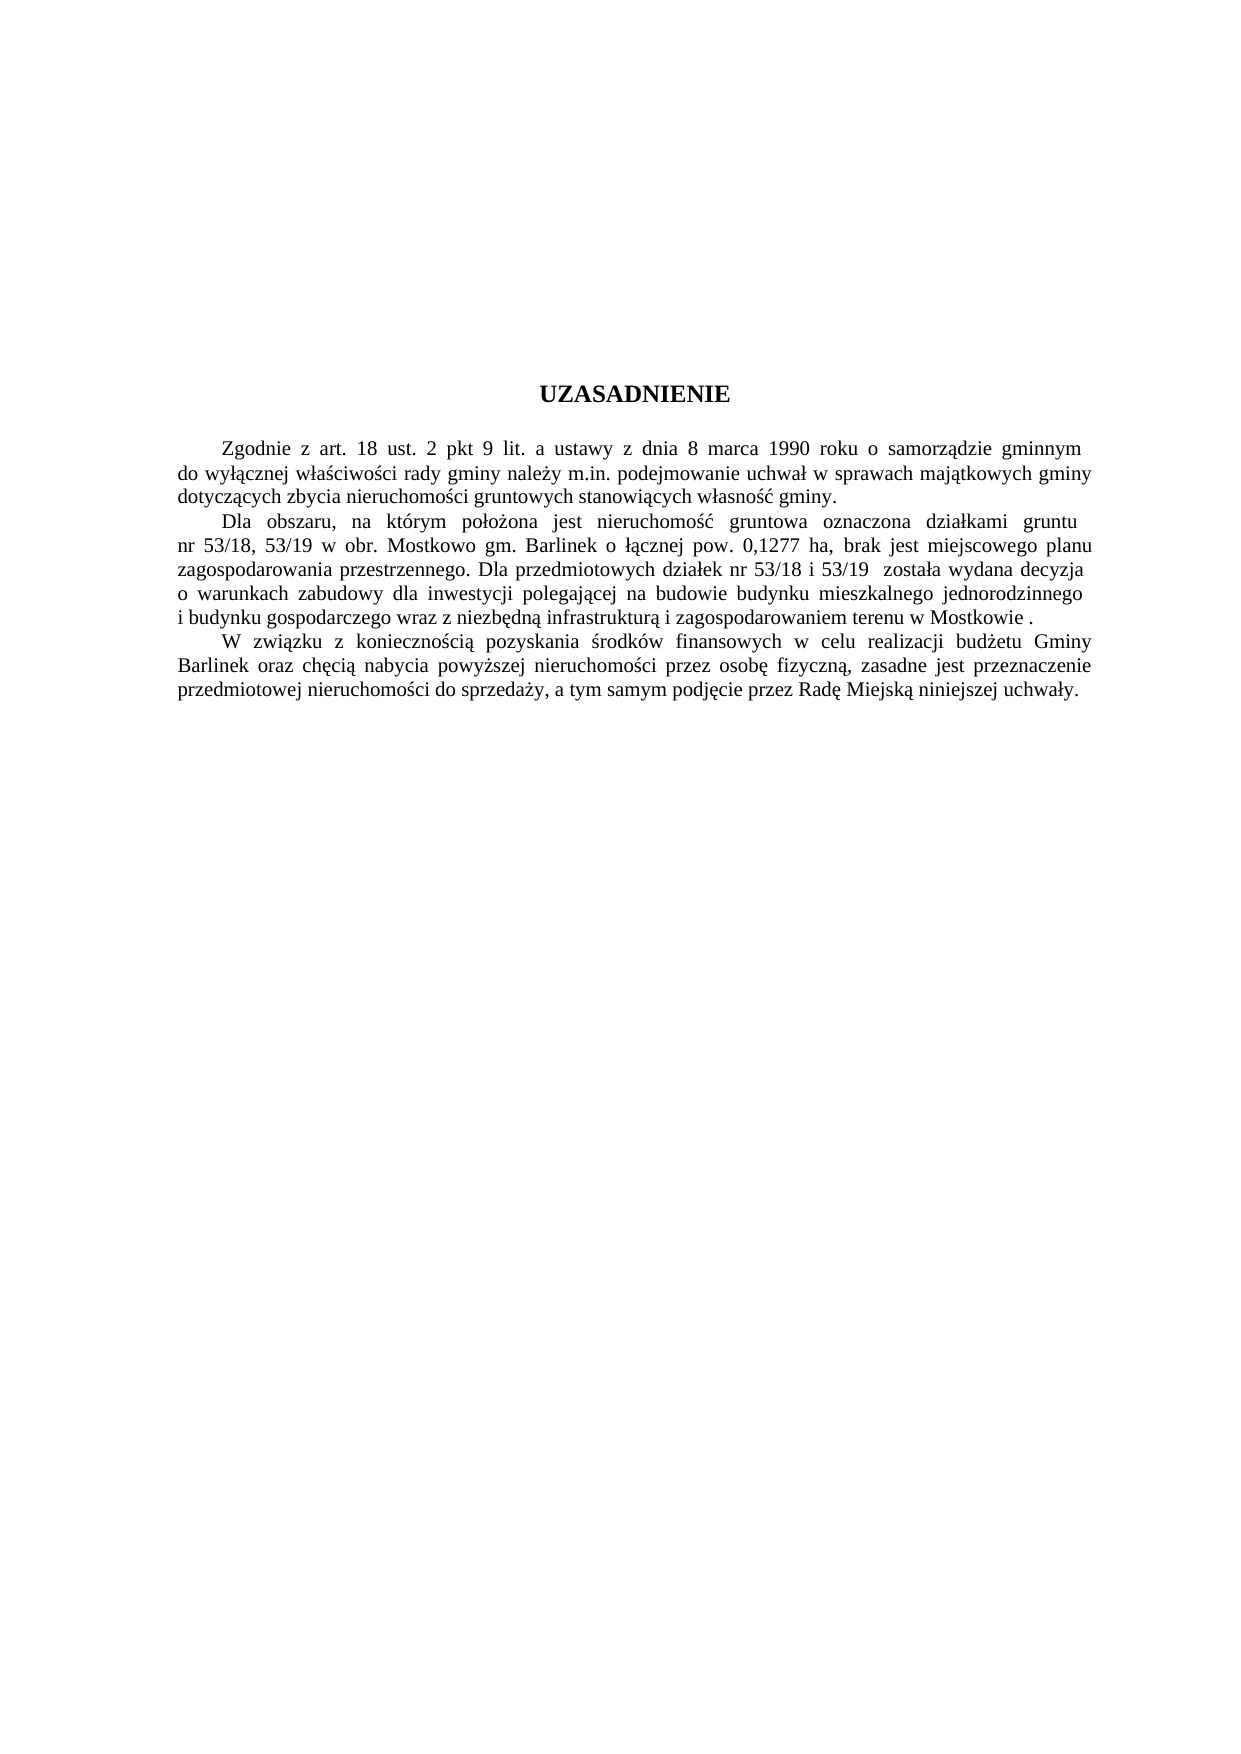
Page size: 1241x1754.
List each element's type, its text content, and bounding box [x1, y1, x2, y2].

list UZASADNIENIE [177, 379, 1093, 408]
list Dla obszaru, na którym położona jest nieruchomość gruntowa oznaczona działkami gruntu nr 53/18, 53/19 w obr. Mostkowo gm. Barlinek o łącznej pow. 0,1277 ha, brak jest miejscowego planu zagospodarowania przestrzennego. Dla przedmiotowych działek nr 53/18 i 53/19 została wydana decyzja o warunkach zabudowy dla inwestycji polegającej na budowie budynku mieszkalnego jednorodzinnego i budynku gospodarczego wraz z niezbędną infrastrukturą i zagospodarowaniem terenu w Mostkowie . [177, 508, 1093, 629]
list W związku z koniecznością pozyskania środków finansowych w celu realizacji budżetu Gminy Barlinek oraz chęcią nabycia powyższej nieruchomości przez osobę fizyczną, zasadne jest przeznaczenie przedmiotowej nieruchomości do sprzedaży, a tym samym podjęcie przez Radę Miejską niniejszej uchwały. [177, 629, 1093, 701]
list Zgodnie z art. 18 ust. 2 pkt 9 lit. a ustawy z dnia 8 marca 1990 roku o samorządzie gminnym do wyłącznej właściwości rady gminy należy m.in. podejmowanie uchwał w sprawach majątkowych gminy dotyczących zbycia nieruchomości gruntowych stanowiących własność gminy. [177, 436, 1093, 508]
